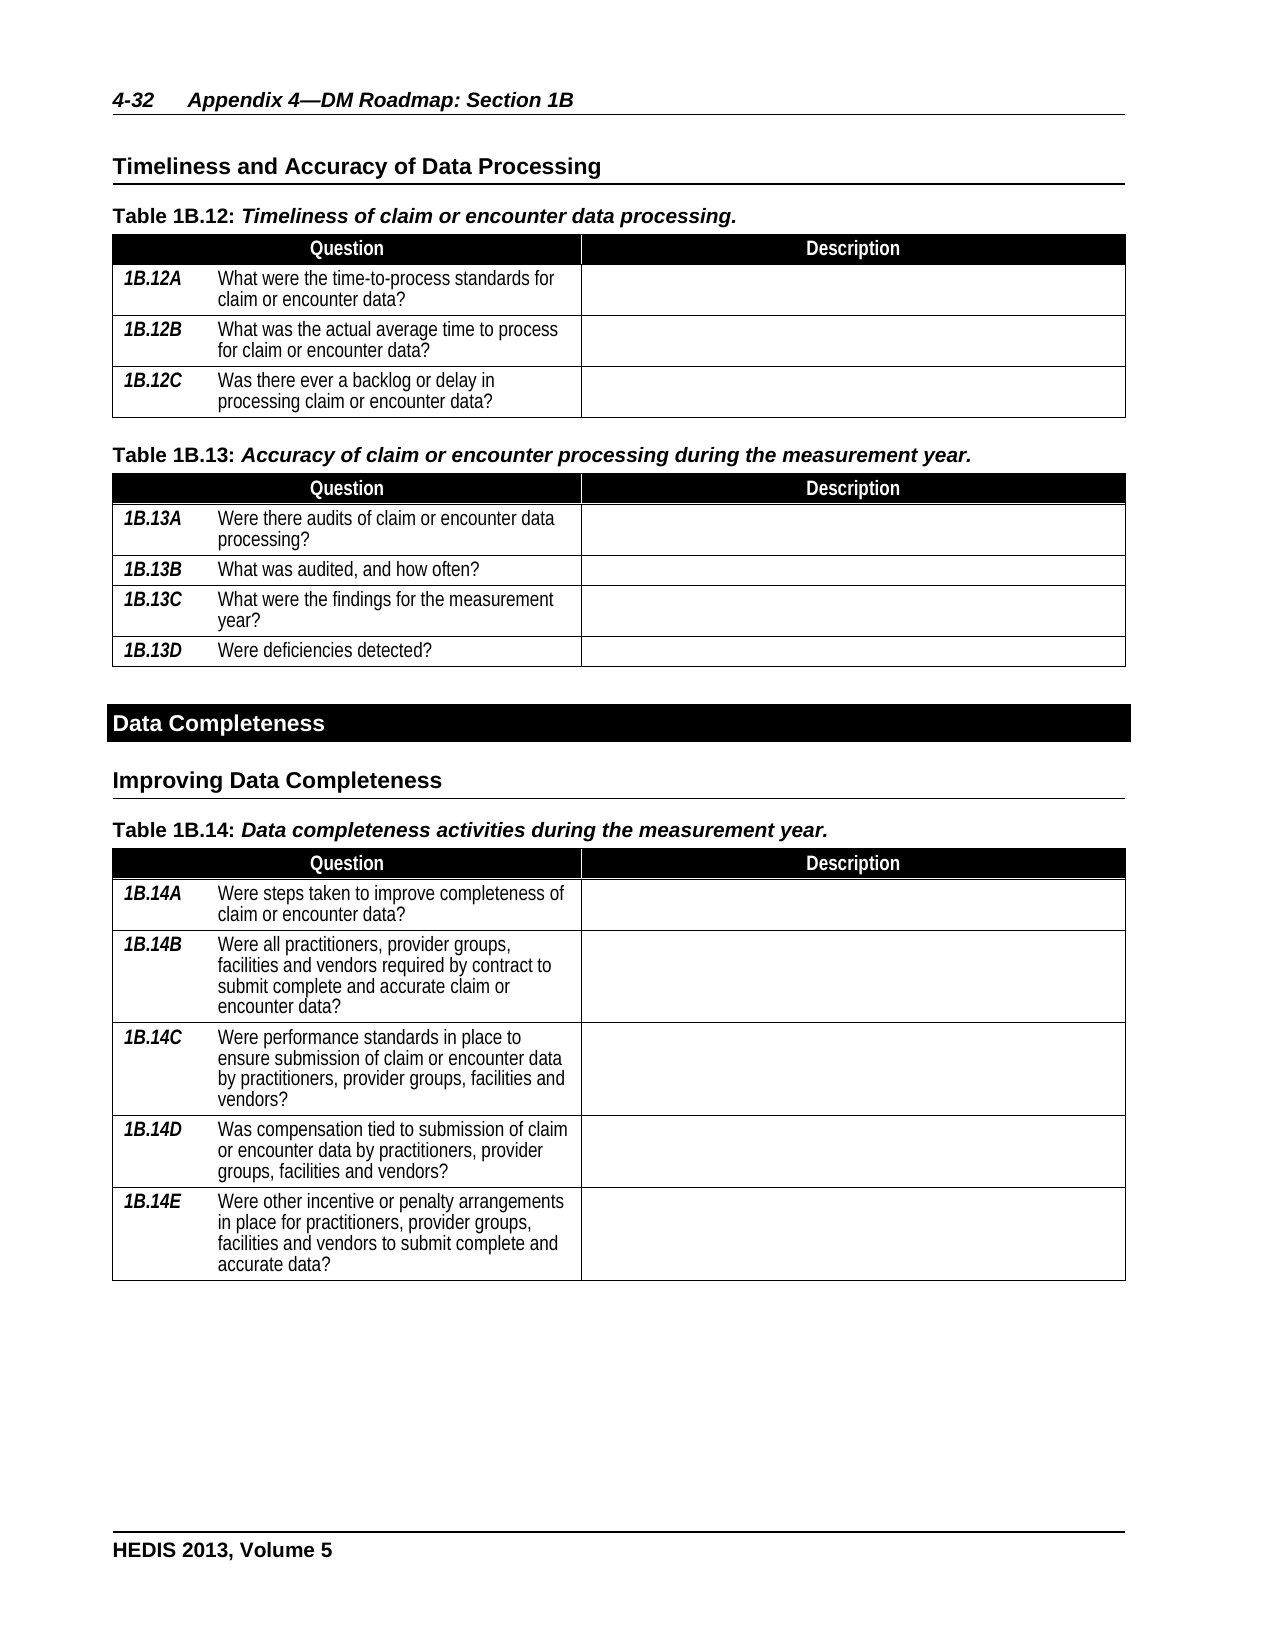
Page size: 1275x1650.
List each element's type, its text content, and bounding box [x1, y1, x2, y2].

table_cell Were all practitioners, provider groups, facilities and vendors required by contract to submit complete and accurate claim or encounter data? [206, 931, 581, 1022]
table_header Question [113, 474, 581, 503]
table_cell 1B.12C [113, 367, 206, 417]
table_cell Were there audits of claim or encounter data processing? [206, 505, 581, 554]
table_header Question [113, 849, 581, 878]
table_header Description [582, 235, 1125, 264]
table_cell Was there ever a backlog or delay in processing claim or encounter data? [206, 367, 581, 417]
text Table 1B.12: Timeliness of claim or encounter data processing. [112, 203, 1125, 227]
text Timeliness and Accuracy of Data Processing [112, 153, 1125, 185]
text Table 1B.14: Data completeness activities during the measurement year. [112, 818, 1125, 842]
text Data Completeness [108, 706, 1129, 741]
table_header Description [582, 849, 1125, 878]
table_header Question [113, 235, 581, 264]
table_cell 1B.13B [113, 556, 206, 585]
table_cell [582, 505, 1125, 554]
table_header Description [582, 474, 1125, 503]
table_cell 1B.12A [113, 265, 206, 315]
table_cell [582, 367, 1125, 417]
table_cell Were deficiencies detected? [206, 637, 581, 666]
table_cell 1B.14C [113, 1023, 206, 1115]
table_cell [582, 880, 1125, 929]
table_cell What was the actual average time to process for claim or encounter data? [206, 316, 581, 366]
table_cell 1B.14E [113, 1188, 206, 1279]
table_cell 1B.12B [113, 316, 206, 366]
table_cell 1B.14A [113, 880, 206, 929]
table_cell [582, 1116, 1125, 1187]
table_cell What were the time-to-process standards for claim or encounter data? [206, 265, 581, 315]
text Improving Data Completeness [112, 767, 1125, 799]
table_cell 1B.14D [113, 1116, 206, 1187]
table_cell 1B.14B [113, 931, 206, 1022]
table_cell [582, 931, 1125, 1022]
table_cell [582, 1188, 1125, 1279]
table_cell What was audited, and how often? [206, 556, 581, 585]
table_cell [582, 1023, 1125, 1115]
table_cell Was compensation tied to submission of claim or encounter data by practitioners, provider groups, facilities and vendors? [206, 1116, 581, 1187]
table_cell [582, 316, 1125, 366]
table_cell [582, 586, 1125, 636]
table_cell Were other incentive or penalty arrangements in place for practitioners, provider groups, facilities and vendors to submit complete and accurate data? [206, 1188, 581, 1279]
table_cell 1B.13D [113, 637, 206, 666]
table_cell Were steps taken to improve completeness of claim or encounter data? [206, 880, 581, 929]
table_cell What were the findings for the measurement year? [206, 586, 581, 636]
table_cell [582, 265, 1125, 315]
table_cell Were performance standards in place to ensure submission of claim or encounter data by practitioners, provider groups, facilities and vendors? [206, 1023, 581, 1115]
table_cell [582, 556, 1125, 585]
table_cell [582, 637, 1125, 666]
text Table 1B.13: Accuracy of claim or encounter processing during the measurement year. [112, 443, 1125, 467]
table_cell 1B.13A [113, 505, 206, 554]
table_cell 1B.13C [113, 586, 206, 636]
